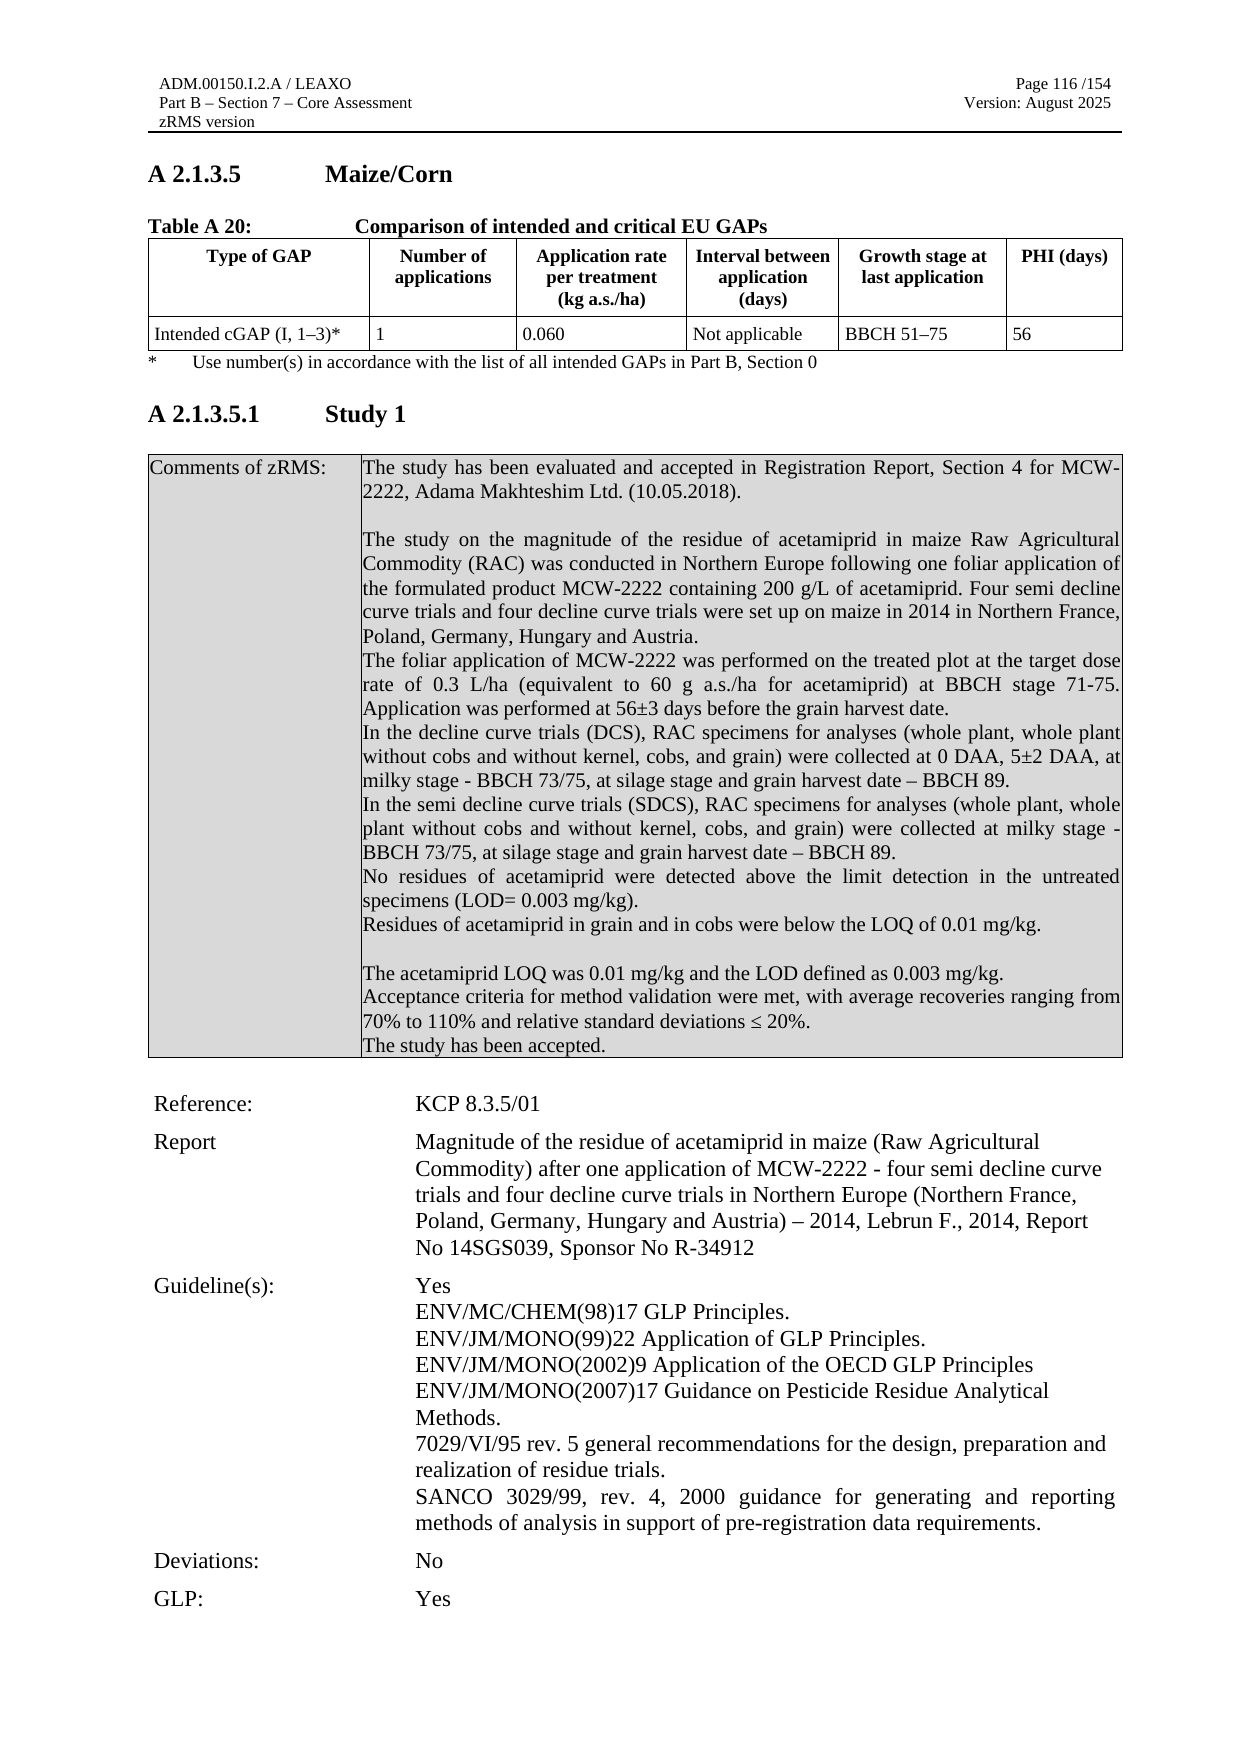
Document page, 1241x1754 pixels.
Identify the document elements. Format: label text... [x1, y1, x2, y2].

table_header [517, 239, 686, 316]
text Study 1 [148, 399, 1122, 428]
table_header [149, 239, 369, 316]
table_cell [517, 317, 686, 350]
text Table A 20: Comparison of intended and critical EU GAPs [148, 214, 1122, 238]
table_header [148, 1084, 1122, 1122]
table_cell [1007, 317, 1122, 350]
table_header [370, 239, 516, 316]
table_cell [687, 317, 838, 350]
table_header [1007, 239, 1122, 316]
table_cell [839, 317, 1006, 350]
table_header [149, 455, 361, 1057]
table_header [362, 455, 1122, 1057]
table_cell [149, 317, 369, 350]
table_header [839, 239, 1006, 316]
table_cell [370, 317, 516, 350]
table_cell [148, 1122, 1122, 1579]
text * Use number(s) in accordance with the list of all intended GAPs in Part B, Section 0 [148, 351, 1122, 373]
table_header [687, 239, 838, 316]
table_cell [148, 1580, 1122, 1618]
text Maize/Corn [148, 159, 1122, 187]
